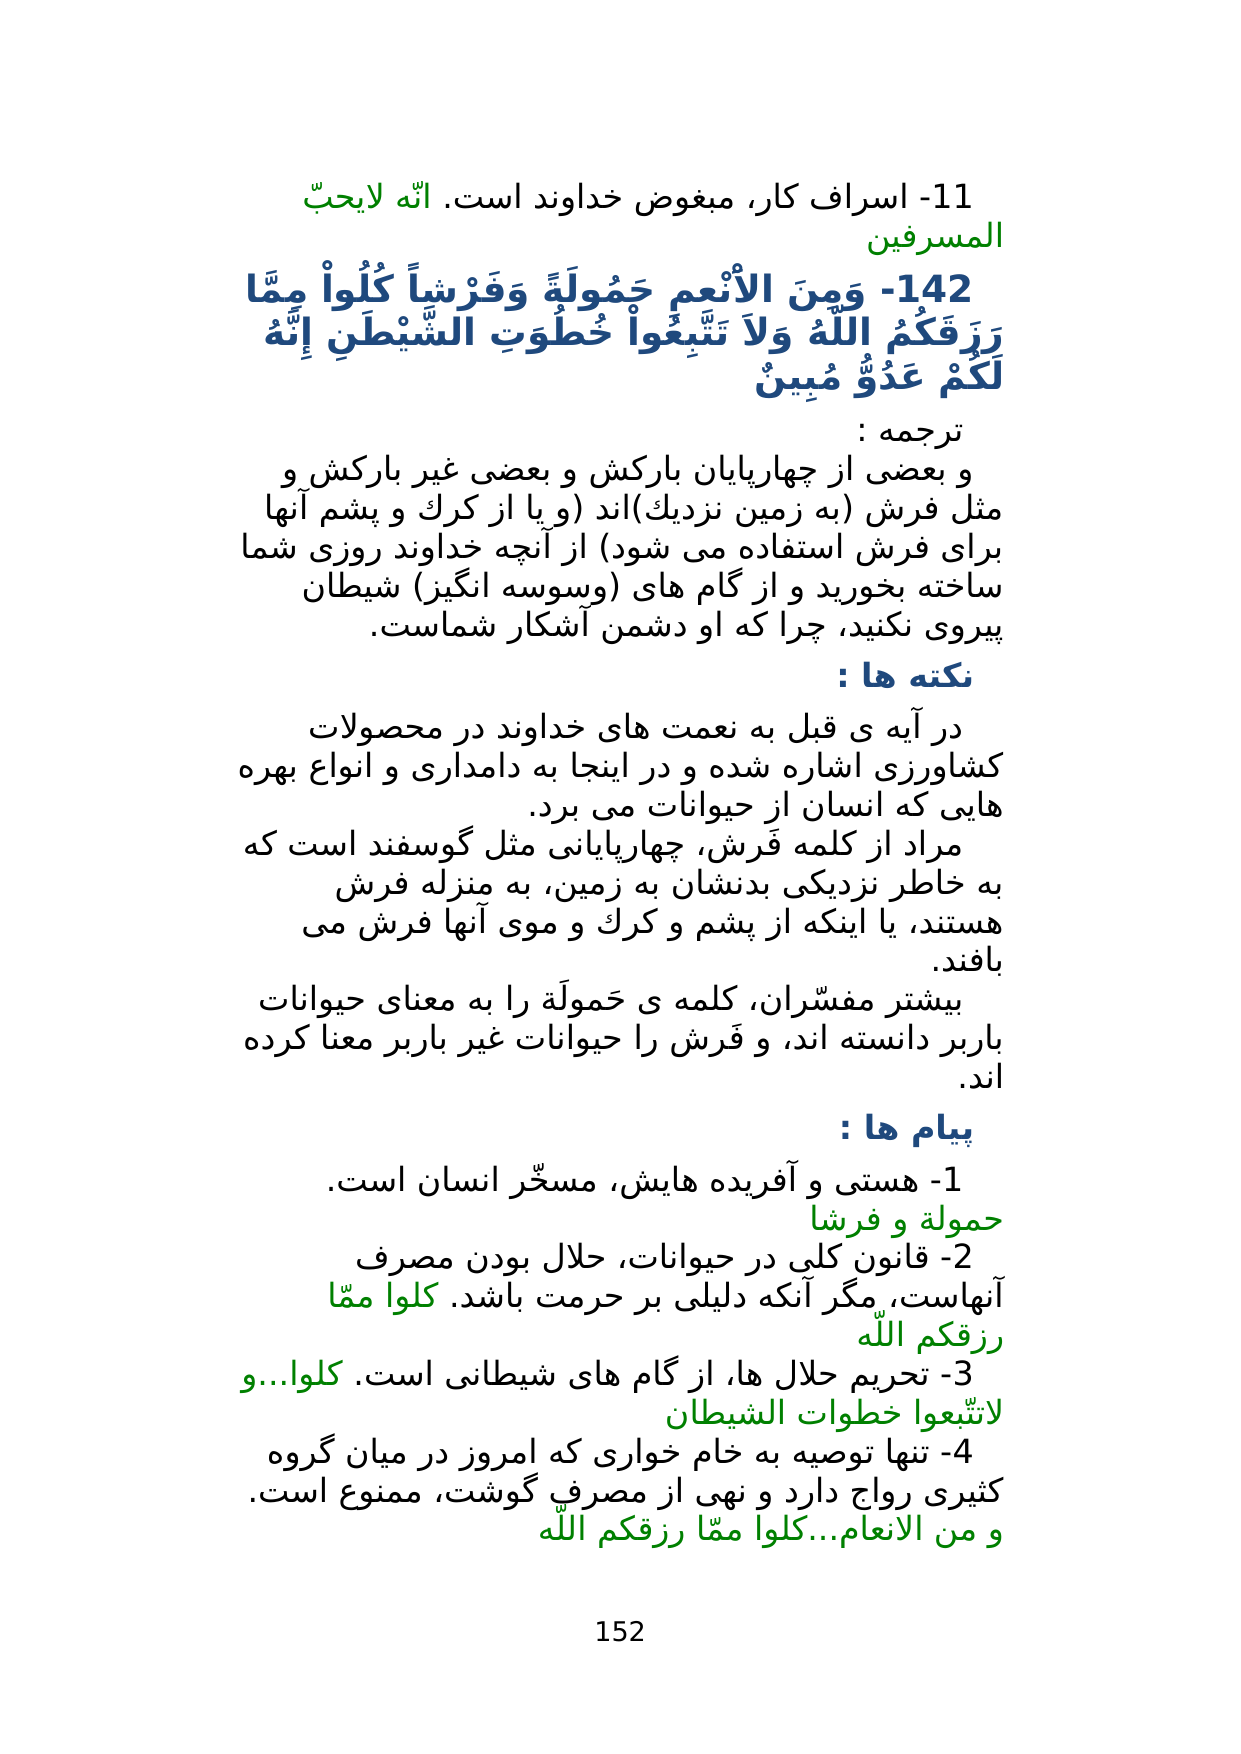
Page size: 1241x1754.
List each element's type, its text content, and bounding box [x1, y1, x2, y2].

text 3- تحريم حلال ها، از گام هاى شيطانى است. كلوا...و لاتتّبعوا خطوات الشيطان [236, 1354, 1004, 1432]
text بيشتر مفسّران، كلمه ى حَمولَة را به معناى حيوانات باربر دانسته اند، و فَرش را حيوانات غير باربر معنا كرده اند. [236, 980, 1004, 1096]
text 1- هستى و آفريده هايش، مسخّر انسان است. حمولة و فرشا [236, 1160, 1004, 1238]
subtitle پيام ها : [236, 1109, 1004, 1148]
text مراد از كلمه فَرش، چهارپايانى مثل گوسفند است كه به خاطر نزديكى بدنشان به زمين، به منزله فرش هستند، يا اينكه از پشم و كرك و موى آنها فرش مى بافند. [236, 824, 1004, 980]
subtitle نكته ها : [236, 656, 1004, 695]
subtitle 142- وَمِنَ الاَْنْعمِ حَمُولَةً وَفَرْشاً كُلُواْ مِمَّا رَزَقَكُمُ اللّهُ وَلاَ تَتَّبِعُواْ خُطُوَتِ الشَّيْطَنِ إِنَّهُ لَكُمْ عَدُوُّ مُبِينٌ [236, 267, 1004, 398]
text 4- تنها توصيه به خام خوارى كه امروز در ميان گروه كثيرى رواج دارد و نهى از مصرف گوشت، ممنوع است. و من الانعام...كلوا ممّا رزقكم اللّه [236, 1432, 1004, 1549]
text و بعضى از چهارپايان باركش و بعضى غير باركش و مثل فرش (به زمين نزديك)اند (و يا از كرك و پشم آنها براى فرش استفاده مى شود) از آنچه خداوند روزى شما ساخته بخوريد و از گام هاى (وسوسه انگيز) شيطان پيروى نكنيد، چرا كه او دشمن آشكار شماست. [236, 450, 1004, 644]
text در آيه ى قبل به نعمت هاى خداوند در محصولات كشاورزى اشاره شده و در اينجا به دامدارى و انواع بهره هايى كه انسان از حيوانات مى برد. [236, 708, 1004, 824]
text ترجمه : [236, 411, 1004, 450]
text 2- قانون كلى در حيوانات، حلال بودن مصرف آنهاست، مگر آنكه دليلى بر حرمت باشد. كلوا ممّا رزقكم اللّه [236, 1238, 1004, 1354]
text 11- اسراف كار، مبغوض خداوند است. انّه لايحبّ المسرفين [236, 177, 1004, 255]
